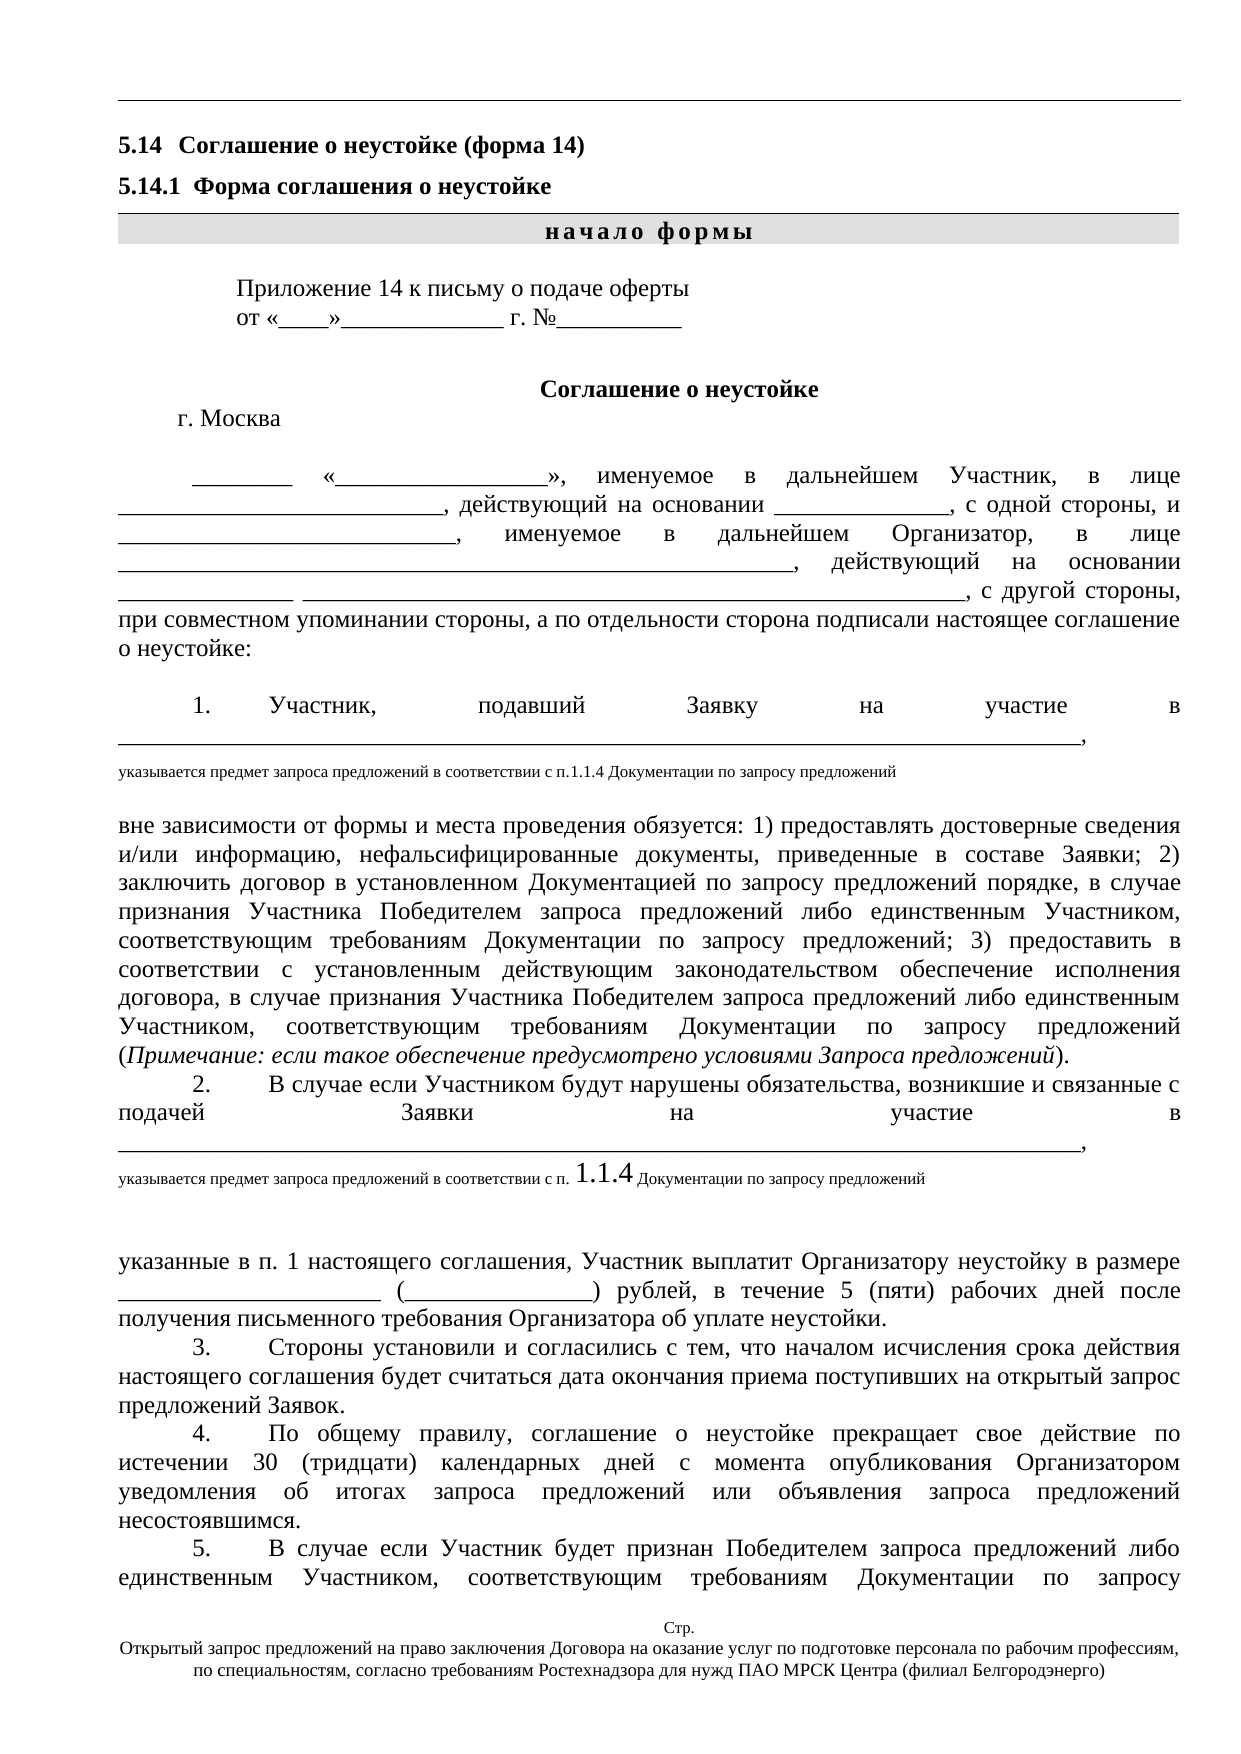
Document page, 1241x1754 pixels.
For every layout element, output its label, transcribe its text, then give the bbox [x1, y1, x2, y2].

text Соглашение о неустойке [118, 374, 1181, 403]
subtitle Соглашение о неустойке (форма 14) [118, 130, 1181, 159]
list По общему правилу, соглашение о неустойке прекращает свое действие по истечении 30 (тридцати) календарных дней с момента опубликования Организатором уведомления об итогах запроса предложений или объявления запроса предложений несостоявшимся. [118, 1418, 1181, 1533]
text указанные в п. 1 настоящего соглашения, Участник выплатит Организатору неустойку в размере _____________________ (_______________) рублей, в течение 5 (пяти) рабочих дней после получения письменного требования Организатора об уплате неустойки. [118, 1246, 1181, 1332]
text указывается предмет запроса предложений в соответствии с п. 1.1.4 Документации по запросу предложений [118, 1155, 1181, 1188]
text Приложение 14 к письму о подаче оферты от «____»_____________ г. №__________ [236, 273, 1181, 331]
text вне зависимости от формы и места проведения обязуется: 1) предоставлять достоверные сведения и/или информацию, нефальсифицированные документы, приведенные в составе Заявки; 2) заключить договор в установленном Документацией по запросу предложений порядке, в случае признания Участника Победителем запроса предложений либо единственным Участником, соответствующим требованиям Документации по запросу предложений; 3) предоставить в соответствии с установленным действующим законодательством обеспечение исполнения договора, в случае признания Участника Победителем запроса предложений либо единственным Участником, соответствующим требованиям Документации по запросу предложений (Примечание: если такое обеспечение предусмотрено условиями Запроса предложений). [118, 810, 1181, 1069]
list Стороны установили и согласились с тем, что началом исчисления срока действия настоящего соглашения будет считаться дата окончания приема поступивших на открытый запрос предложений Заявок. [118, 1332, 1181, 1418]
text г. Москва [118, 403, 1181, 431]
list Участник, подавший Заявку на участие в _____________________________________________________________________________, [118, 690, 1181, 748]
subtitle Форма соглашения о неустойке [118, 171, 1181, 200]
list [118, 1533, 1181, 1591]
list В случае если Участником будут нарушены обязательства, возникшие и связанные с подачей Заявки на участие в _____________________________________________________________________________, [118, 1069, 1181, 1155]
text указывается предмет запроса предложений в соответствии с п.1.1.4 Документации по запросу предложений [118, 748, 1181, 781]
text ________ «_________________», именуемое в дальнейшем Участник, в лице __________________________, действующий на основании ______________, с одной стороны, и ___________________________, именуемое в дальнейшем Организатор, в лице ______________________________________________________, действующий на основании ______________ _____________________________________________________, с другой стороны, при совместном упоминании стороны, а по отдельности сторона подписали настоящее соглашение о неустойке: [118, 460, 1181, 661]
text начало формы [118, 214, 1179, 244]
